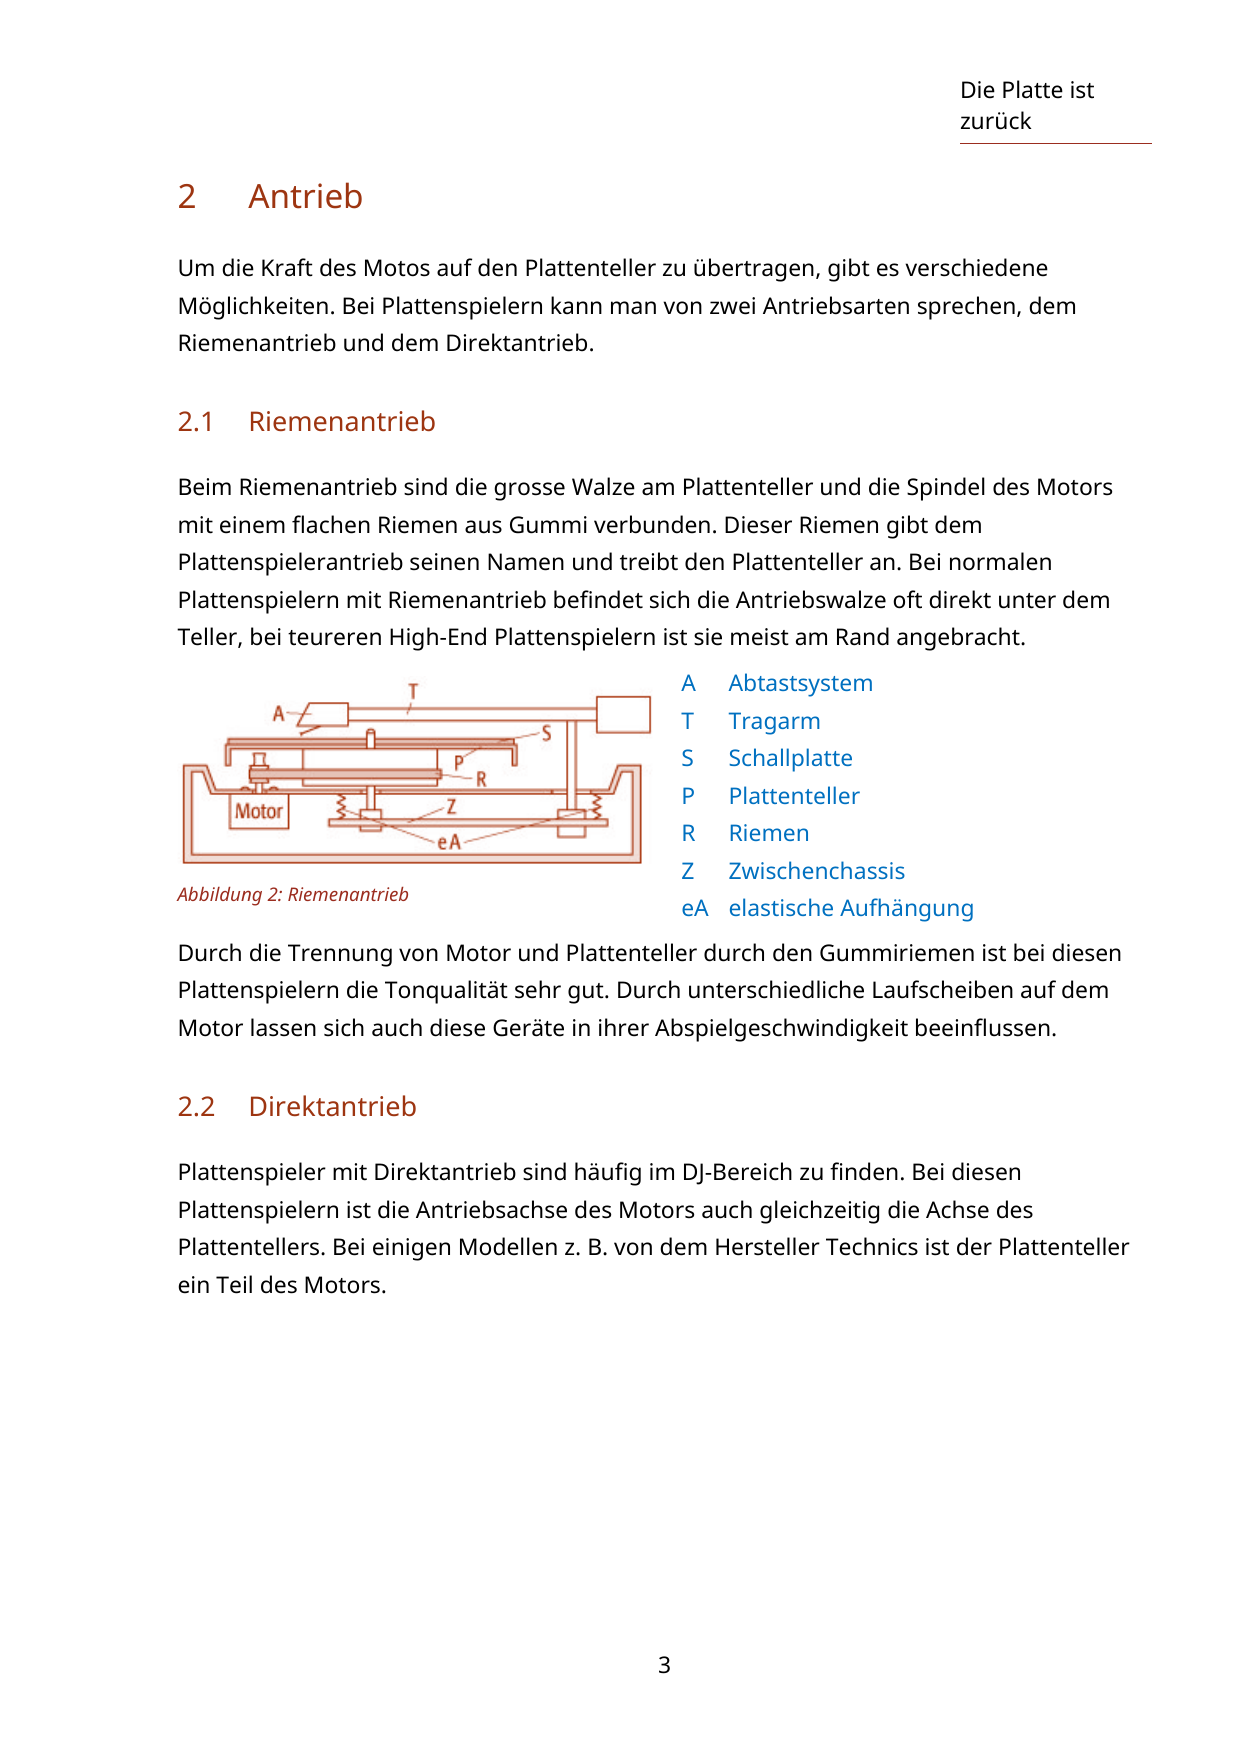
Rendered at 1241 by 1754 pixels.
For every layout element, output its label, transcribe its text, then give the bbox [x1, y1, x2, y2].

text Plattenspieler mit Direktantrieb sind häufig im DJ-Bereich zu finden. Bei diesen Plattenspielern ist die Antriebsachse des Motors auch gleichzeitig die Achse des Plattentellers. Bei einigen Modellen z. B. von dem Hersteller Technics ist der Plattenteller ein Teil des Motors. [177, 1156, 1152, 1300]
subtitle Antrieb [177, 173, 1152, 218]
table_header A Abtastsystem T Tragarm S Schallplatte P Plattenteller R Riemen Z Zwischenchassis eA elastische Aufhängung [670, 667, 1156, 929]
subtitle Riemenantrieb [177, 402, 1152, 439]
text Beim Riemenantrieb sind die grosse Walze am Plattenteller und die Spindel des Motors mit einem flachen Riemen aus Gummi verbunden. Dieser Riemen gibt dem Plattenspielerantrieb seinen Namen und treibt den Plattenteller an. Bei normalen Plattenspielern mit Riemenantrieb befindet sich die Antriebswalze oft direkt unter dem Teller, bei teureren High-End Plattenspielern ist sie meist am Rand angebracht. [177, 471, 1152, 653]
subtitle Direktantrieb [177, 1087, 1152, 1124]
text Durch die Trennung von Motor und Plattenteller durch den Gummiriemen ist bei diesen Plattenspielern die Tonqualität sehr gut. Durch unterschiedliche Laufscheiben auf dem Motor lassen sich auch diese Geräte in ihrer Abspielgeschwindigkeit beeinflussen. [177, 937, 1152, 1043]
text Um die Kraft des Motos auf den Plattenteller zu übertragen, gibt es verschiedene Möglichkeiten. Bei Plattenspielern kann man von zwei Antriebsarten sprechen, dem Riemenantrieb und dem Direktantrieb. [177, 252, 1152, 358]
